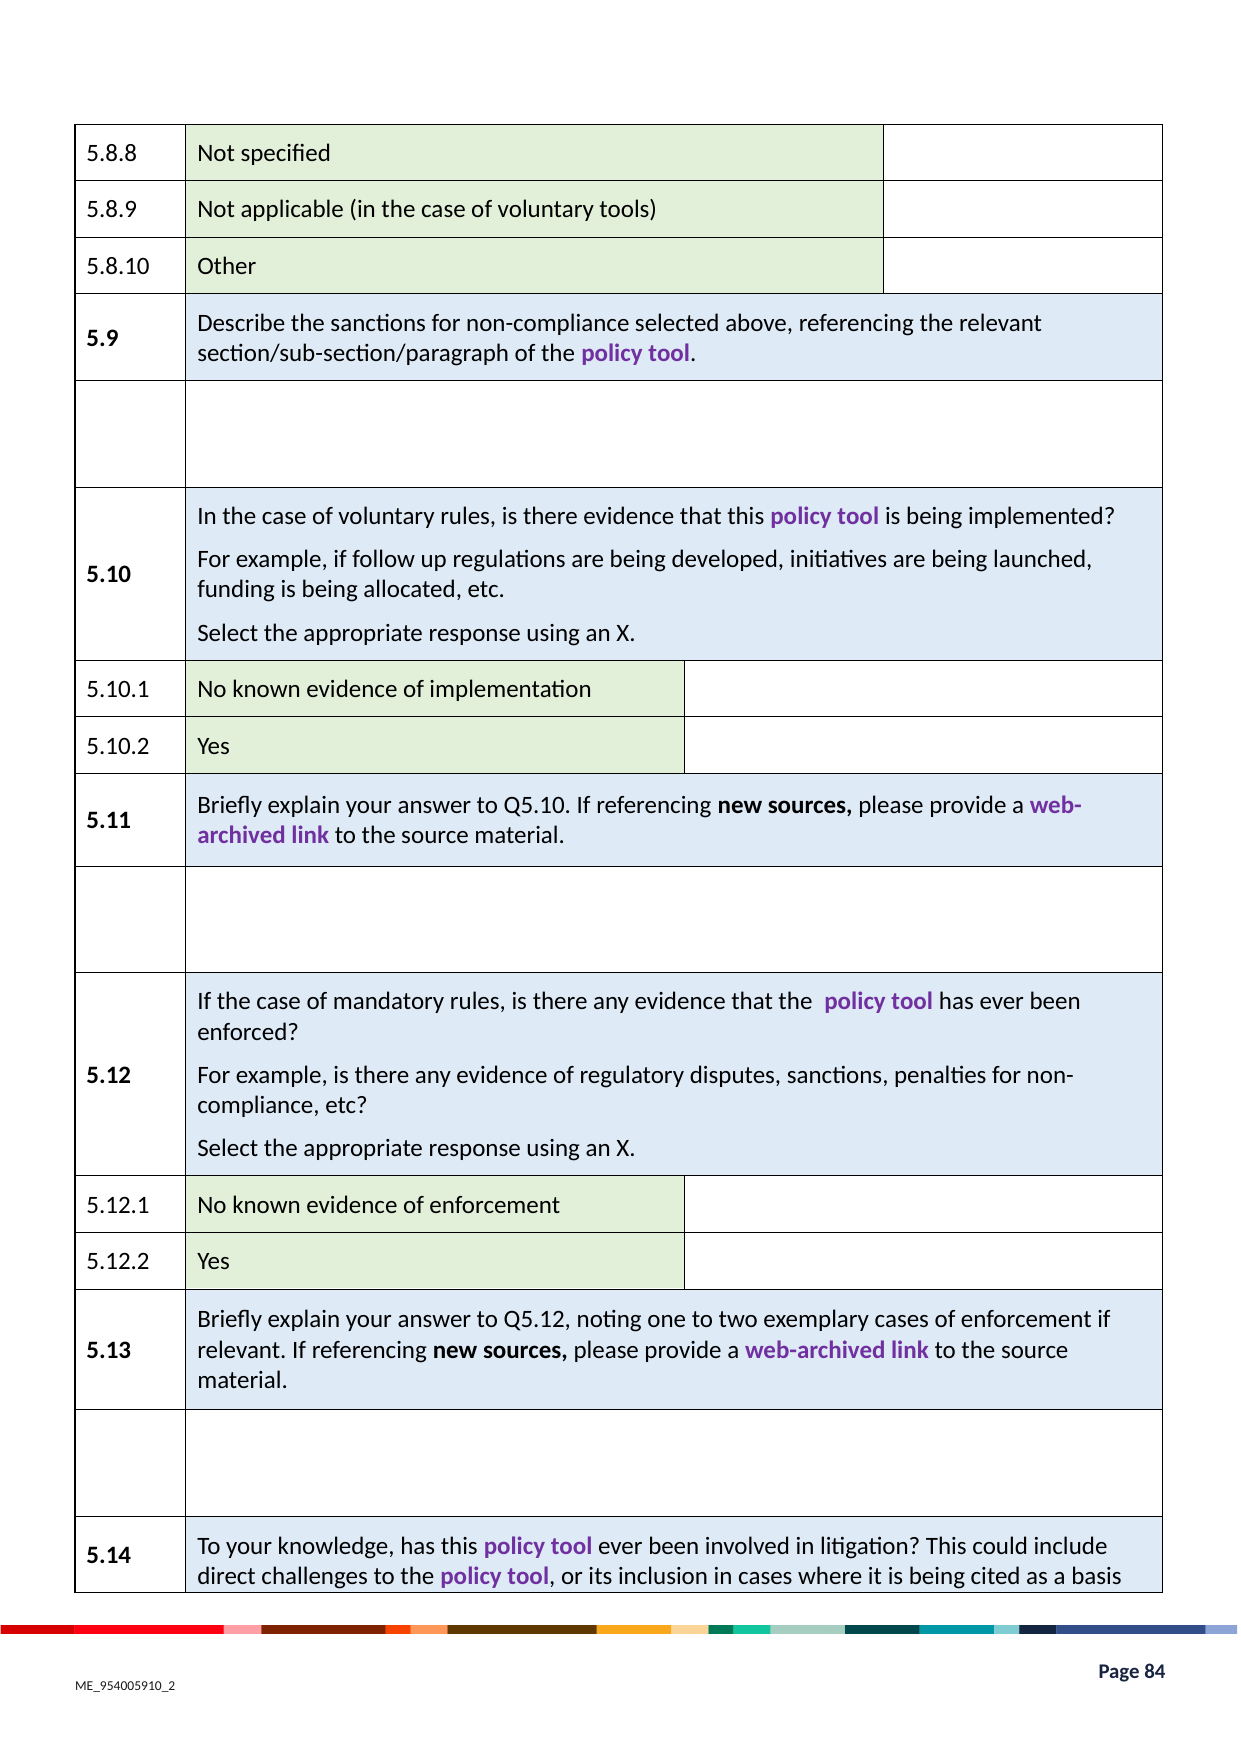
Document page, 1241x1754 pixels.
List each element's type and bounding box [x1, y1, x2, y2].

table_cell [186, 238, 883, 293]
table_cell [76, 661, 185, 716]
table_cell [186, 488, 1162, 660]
picture [0, 1625, 1236, 1634]
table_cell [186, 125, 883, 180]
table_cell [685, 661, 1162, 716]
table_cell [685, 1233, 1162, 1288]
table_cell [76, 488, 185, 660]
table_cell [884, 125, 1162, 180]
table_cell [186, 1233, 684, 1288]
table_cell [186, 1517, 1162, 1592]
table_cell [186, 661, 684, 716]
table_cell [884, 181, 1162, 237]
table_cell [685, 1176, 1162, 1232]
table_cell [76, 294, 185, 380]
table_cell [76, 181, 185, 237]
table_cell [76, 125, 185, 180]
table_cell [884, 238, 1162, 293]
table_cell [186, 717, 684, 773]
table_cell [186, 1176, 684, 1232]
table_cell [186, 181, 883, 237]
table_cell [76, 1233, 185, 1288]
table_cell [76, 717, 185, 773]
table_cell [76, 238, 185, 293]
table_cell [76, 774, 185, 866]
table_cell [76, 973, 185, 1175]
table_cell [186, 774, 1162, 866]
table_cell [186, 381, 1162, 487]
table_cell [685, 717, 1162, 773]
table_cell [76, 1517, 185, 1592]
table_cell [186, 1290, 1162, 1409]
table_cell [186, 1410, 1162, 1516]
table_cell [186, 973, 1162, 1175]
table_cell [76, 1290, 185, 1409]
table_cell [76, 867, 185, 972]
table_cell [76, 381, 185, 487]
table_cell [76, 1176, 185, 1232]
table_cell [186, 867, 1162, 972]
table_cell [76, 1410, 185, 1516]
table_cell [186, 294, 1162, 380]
